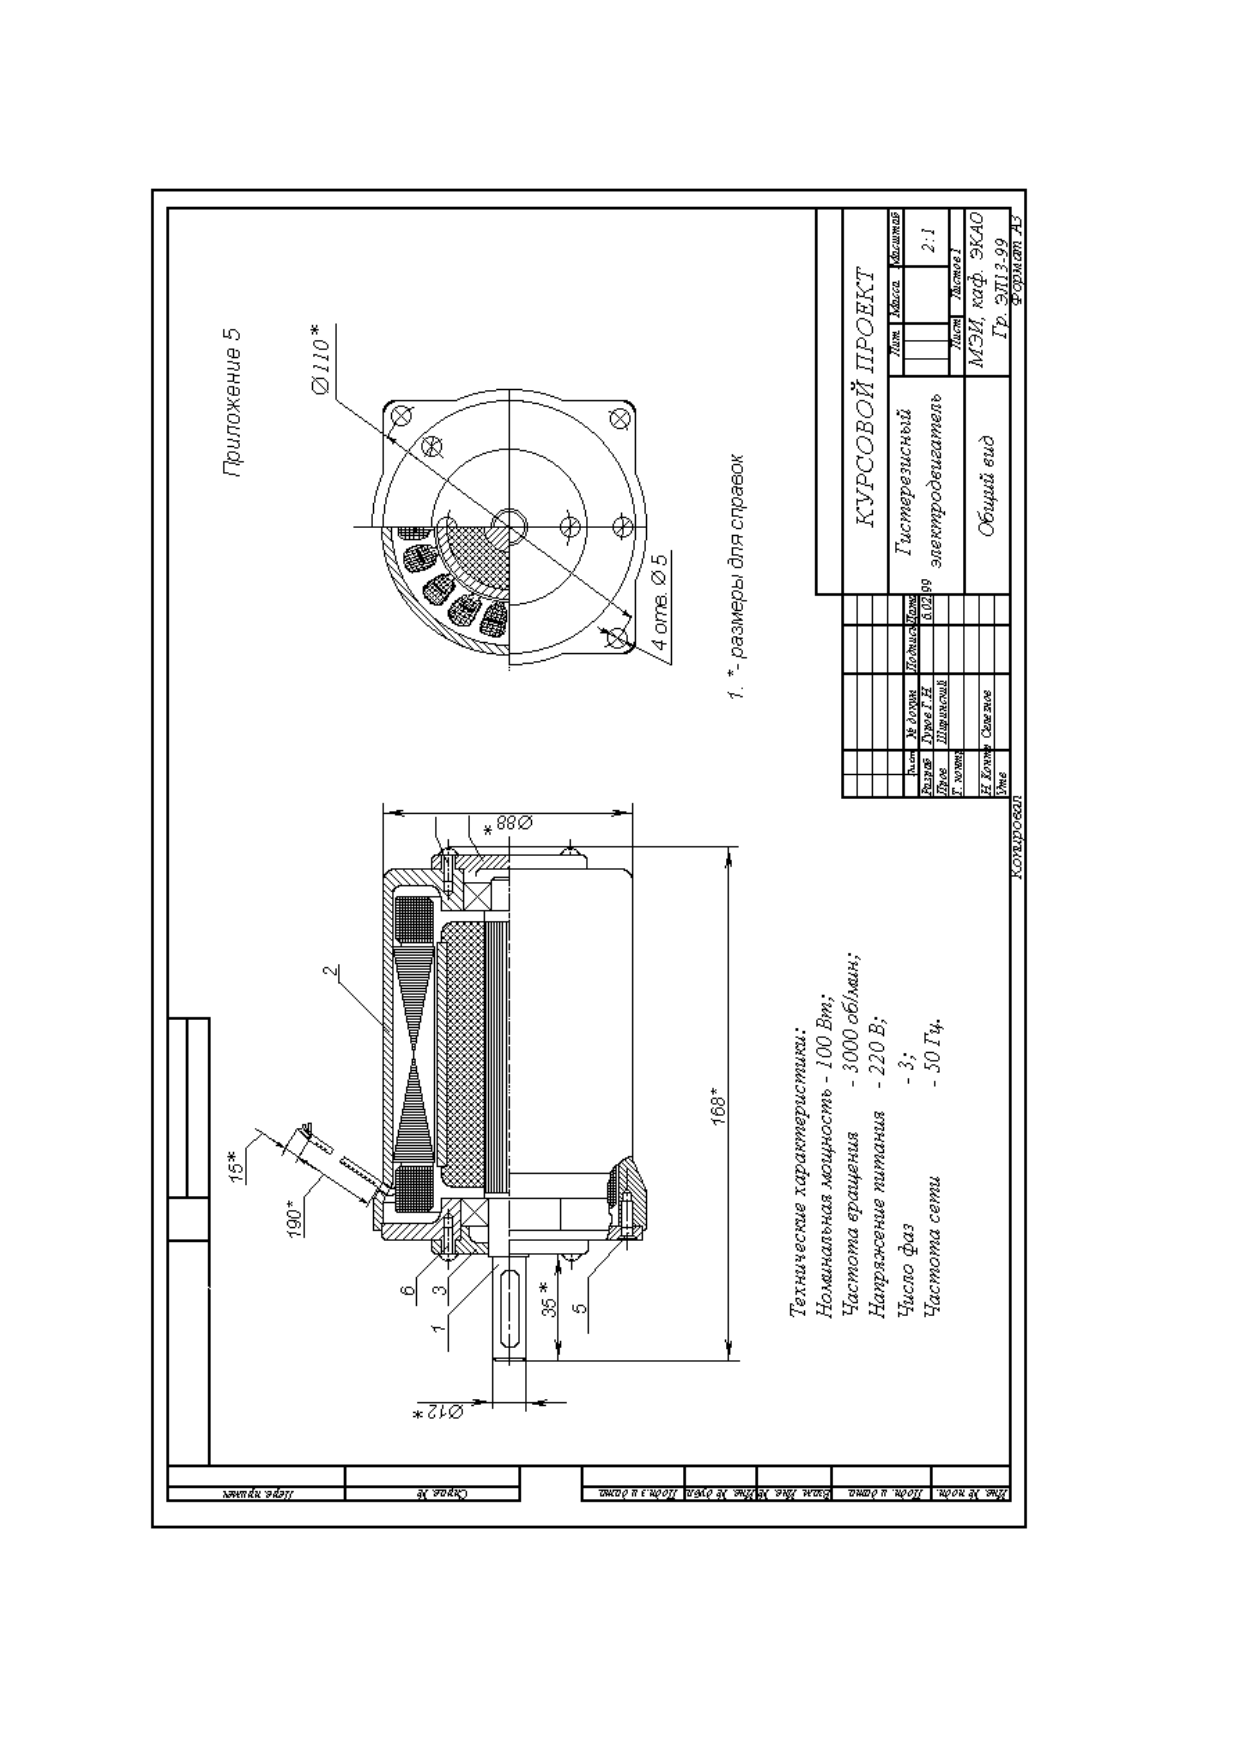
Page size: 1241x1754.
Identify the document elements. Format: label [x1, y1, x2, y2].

picture [118, 118, 1059, 1562]
